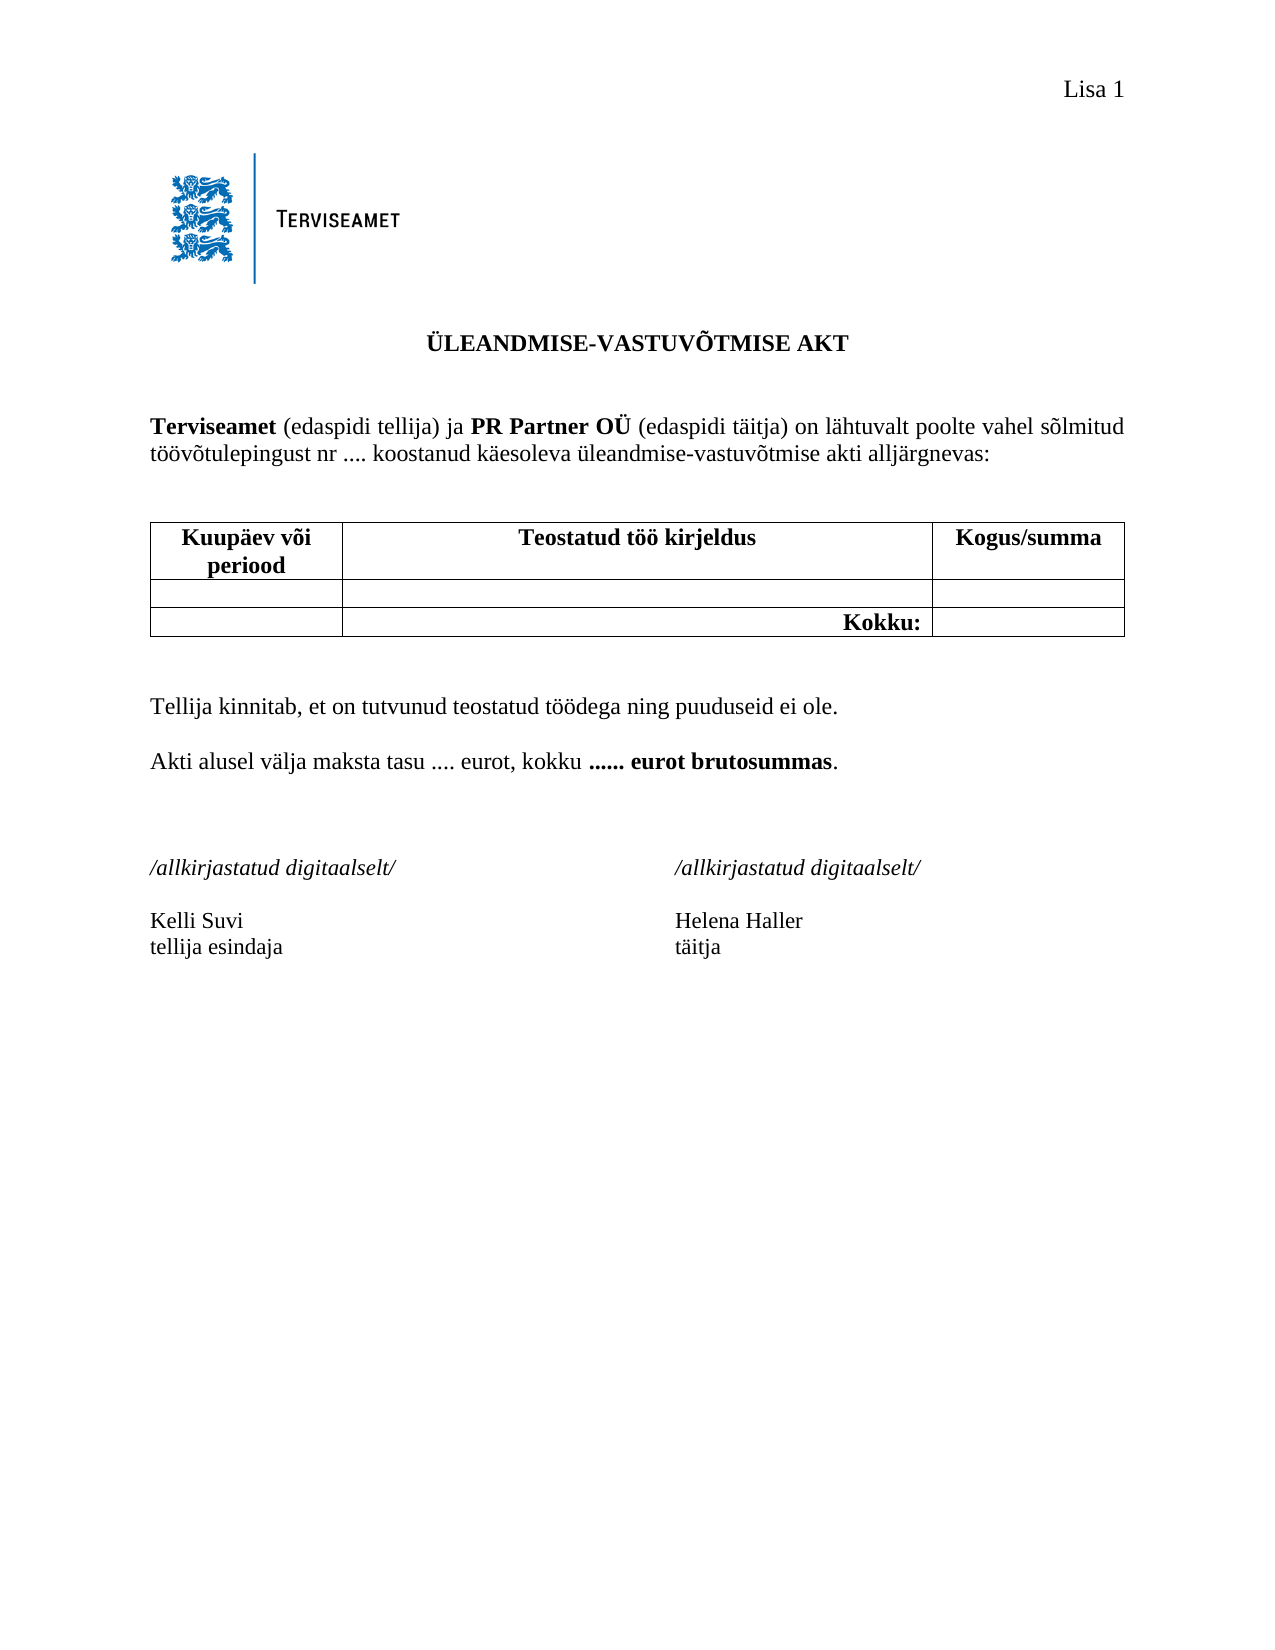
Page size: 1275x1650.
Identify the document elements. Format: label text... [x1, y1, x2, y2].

picture [150, 131, 445, 302]
text ÜLEANDMISE-VASTUVÕTMISE AKT [150, 329, 1125, 357]
table_cell [343, 580, 932, 607]
table_cell [933, 580, 1124, 607]
text Akti alusel välja maksta tasu .... eurot, kokku ...... eurot brutosummas. [150, 747, 1125, 775]
table_header Kuupäev või periood [151, 523, 342, 578]
text Tellija kinnitab, et on tutvunud teostatud töödega ning puuduseid ei ole. [150, 692, 1125, 720]
table_cell Kokku: [343, 608, 932, 636]
text Kelli Suvi Helena Haller [150, 907, 1125, 933]
table_cell [151, 608, 342, 636]
table_header Kogus/summa [933, 523, 1124, 578]
table_header Teostatud töö kirjeldus [343, 523, 932, 578]
table_cell [933, 608, 1124, 636]
text tellija esindaja täitja [150, 933, 1125, 959]
text Terviseamet (edaspidi tellija) ja PR Partner OÜ (edaspidi täitja) on lähtuvalt poolte vahel sõlmitud töövõtulepingust nr .... koostanud käesoleva üleandmise-vastuvõtmise akti alljärgnevas: [150, 412, 1125, 467]
table_cell [151, 580, 342, 607]
text /allkirjastatud digitaalselt/ /allkirjastatud digitaalselt/ [150, 854, 1125, 880]
